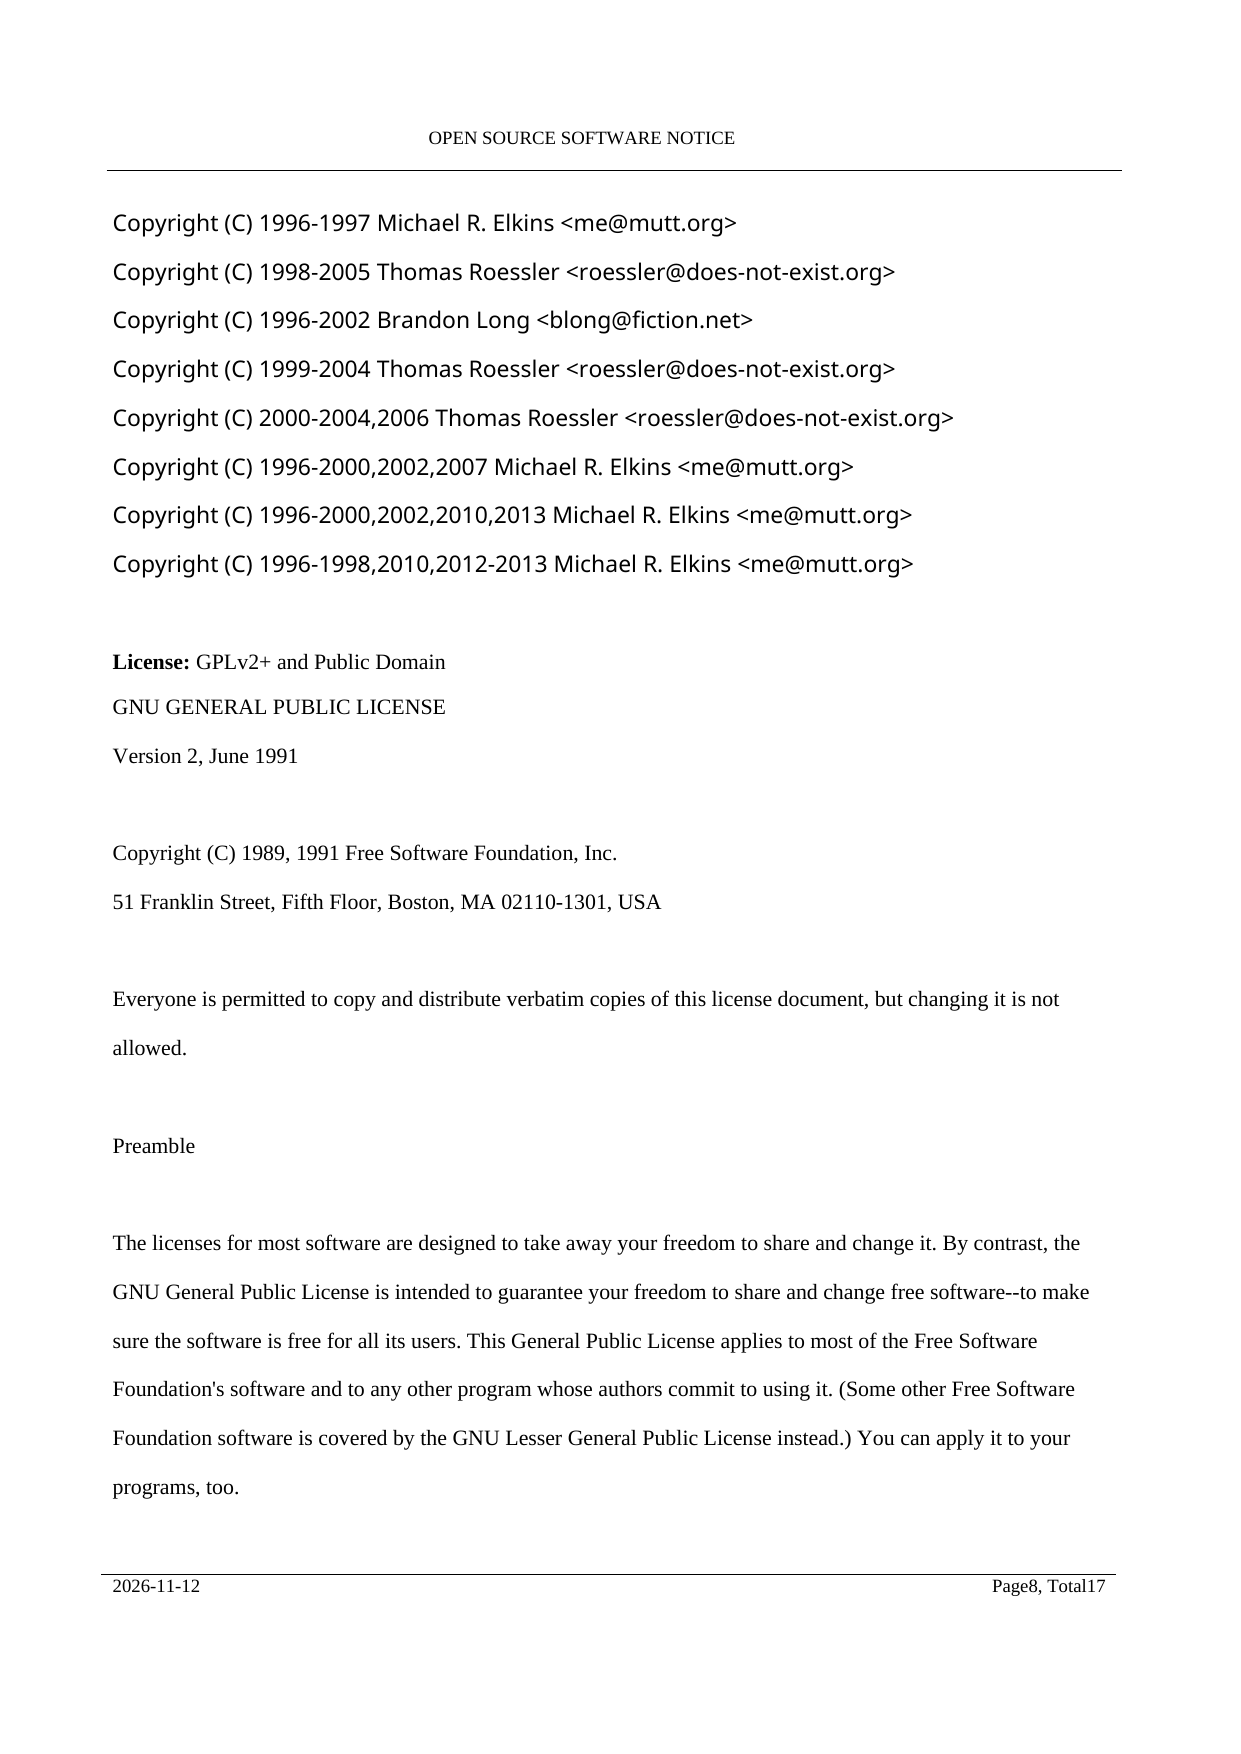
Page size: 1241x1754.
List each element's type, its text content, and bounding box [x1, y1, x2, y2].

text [112, 690, 1128, 1503]
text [112, 206, 1128, 629]
text License: GPLv2+ and Public Domain [112, 645, 1128, 678]
